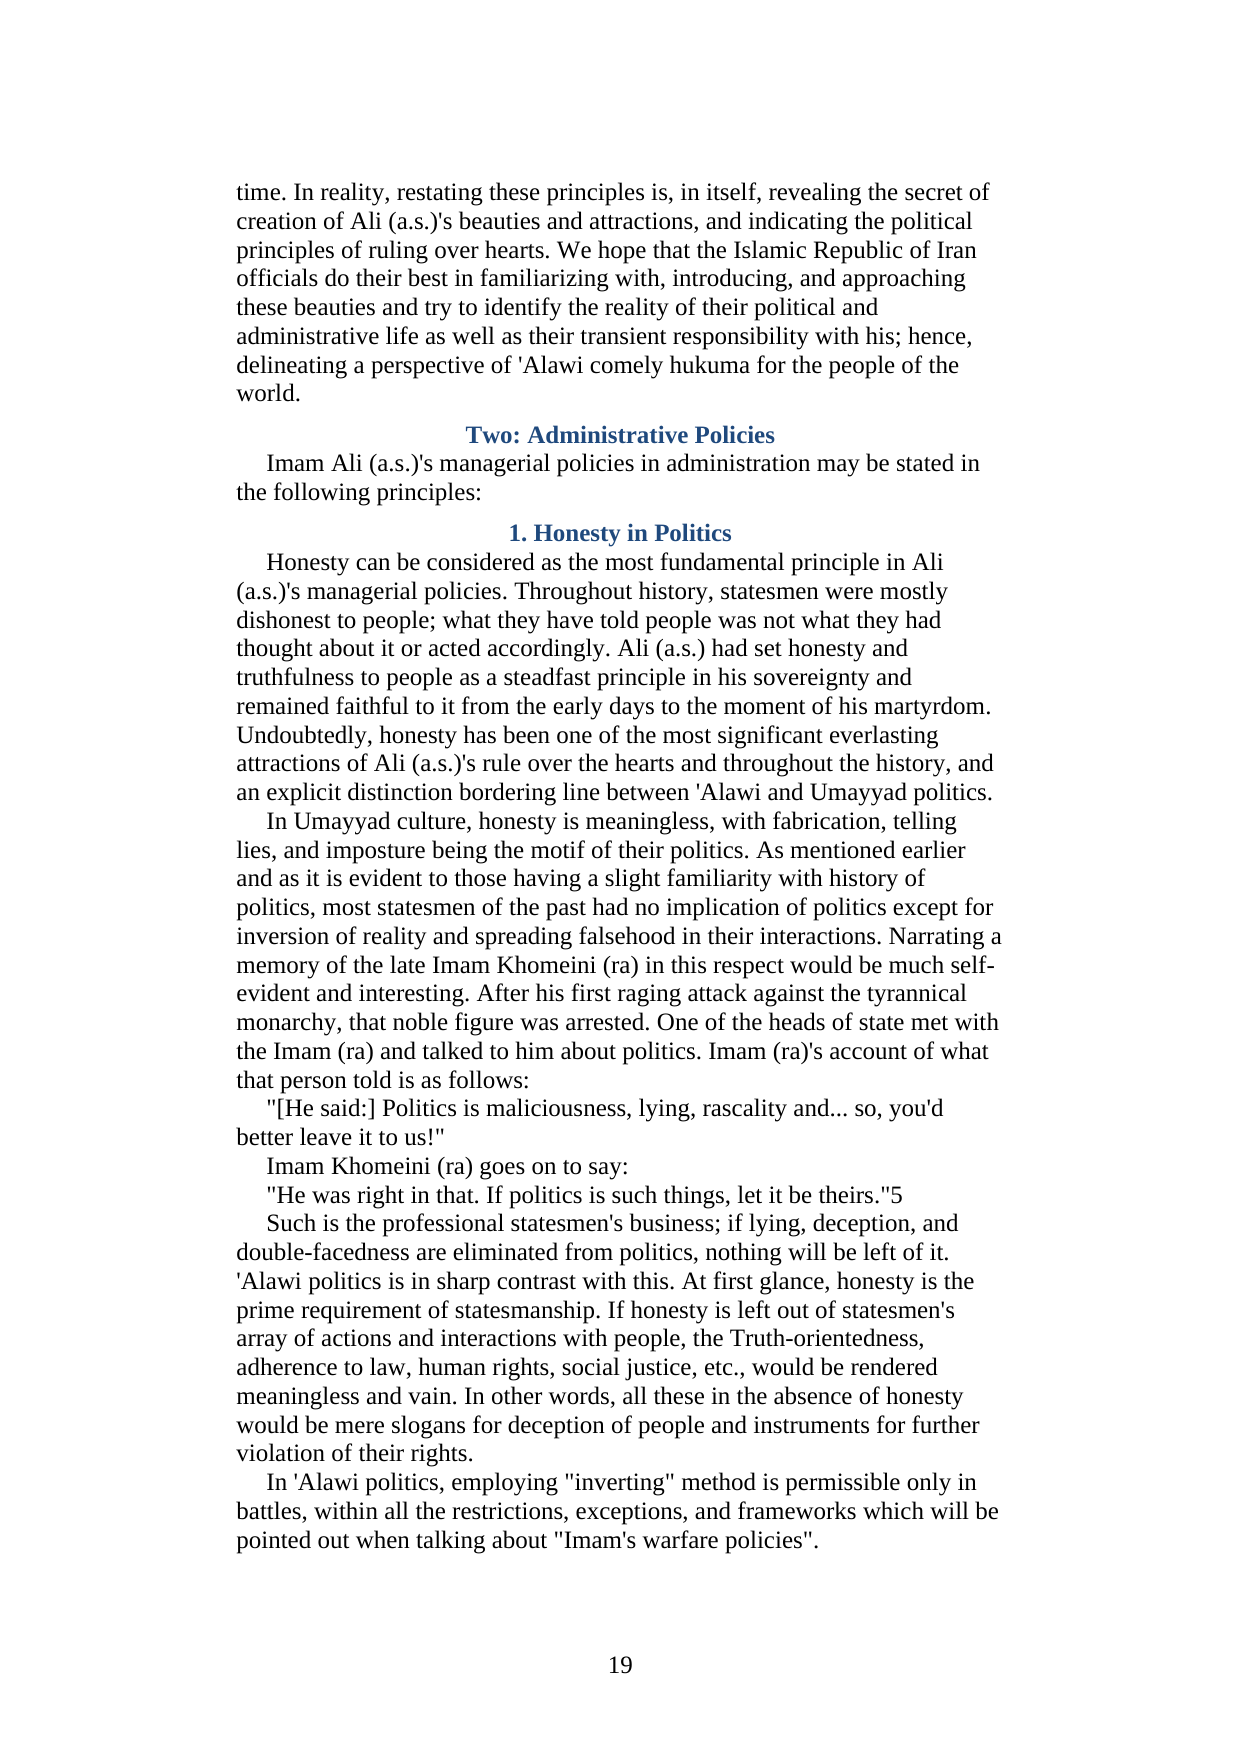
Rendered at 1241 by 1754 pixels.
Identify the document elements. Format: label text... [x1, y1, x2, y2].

text Imam Khomeini (ra) goes on to say: [236, 1151, 1004, 1180]
text In 'Alawi politics, employing "inverting" method is permissible only in battles, within all the restrictions, exceptions, and frameworks which will be pointed out when talking about "Imam's warfare policies". [236, 1467, 1004, 1553]
text Such is the professional statesmen's business; if lying, deception, and double-facedness are eliminated from politics, nothing will be left of it. 'Alawi politics is in sharp contrast with this. At first glance, honesty is the prime requirement of statesmanship. If honesty is left out of statesmen's array of actions and interactions with people, the Truth-orientedness, adherence to law, human rights, social justice, etc., would be rendered meaningless and vain. In other words, all these in the absence of honesty would be mere slogans for deception of people and instruments for further violation of their rights. [236, 1208, 1004, 1467]
text In Umayyad culture, honesty is meaningless, with fabrication, telling lies, and imposture being the motif of their politics. As mentioned earlier and as it is evident to those having a slight familiarity with history of politics, most statesmen of the past had no implication of politics except for inversion of reality and spreading falsehood in their interactions. Narrating a memory of the late Imam Khomeini (ra) in this respect would be much self-evident and interesting. After his first raging attack against the tyrannical monarchy, that noble figure was arrested. One of the heads of state met with the Imam (ra) and talked to him about politics. Imam (ra)'s account of what that person told is as follows: [236, 806, 1004, 1093]
subtitle 1. Honesty in Politics [236, 518, 1004, 547]
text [236, 177, 1004, 407]
text Imam Ali (a.s.)'s managerial policies in administration may be stated in the following principles: [236, 448, 1004, 506]
text Honesty can be considered as the most fundamental principle in Ali (a.s.)'s managerial policies. Throughout history, statesmen were mostly dishonest to people; what they have told people was not what they had thought about it or acted accordingly. Ali (a.s.) had set honesty and truthfulness to people as a steadfast principle in his sovereignty and remained faithful to it from the early days to the moment of his martyrdom. Undoubtedly, honesty has been one of the most significant everlasting attractions of Ali (a.s.)'s rule over the hearts and throughout the history, and an explicit distinction bordering line between 'Alawi and Umayyad politics. [236, 547, 1004, 806]
text "He was right in that. If politics is such things, let it be theirs."5 [236, 1180, 1004, 1208]
text "[He said:] Politics is maliciousness, lying, rascality and... so, you'd better leave it to us!" [236, 1093, 1004, 1151]
subtitle Two: Administrative Policies [236, 420, 1004, 448]
